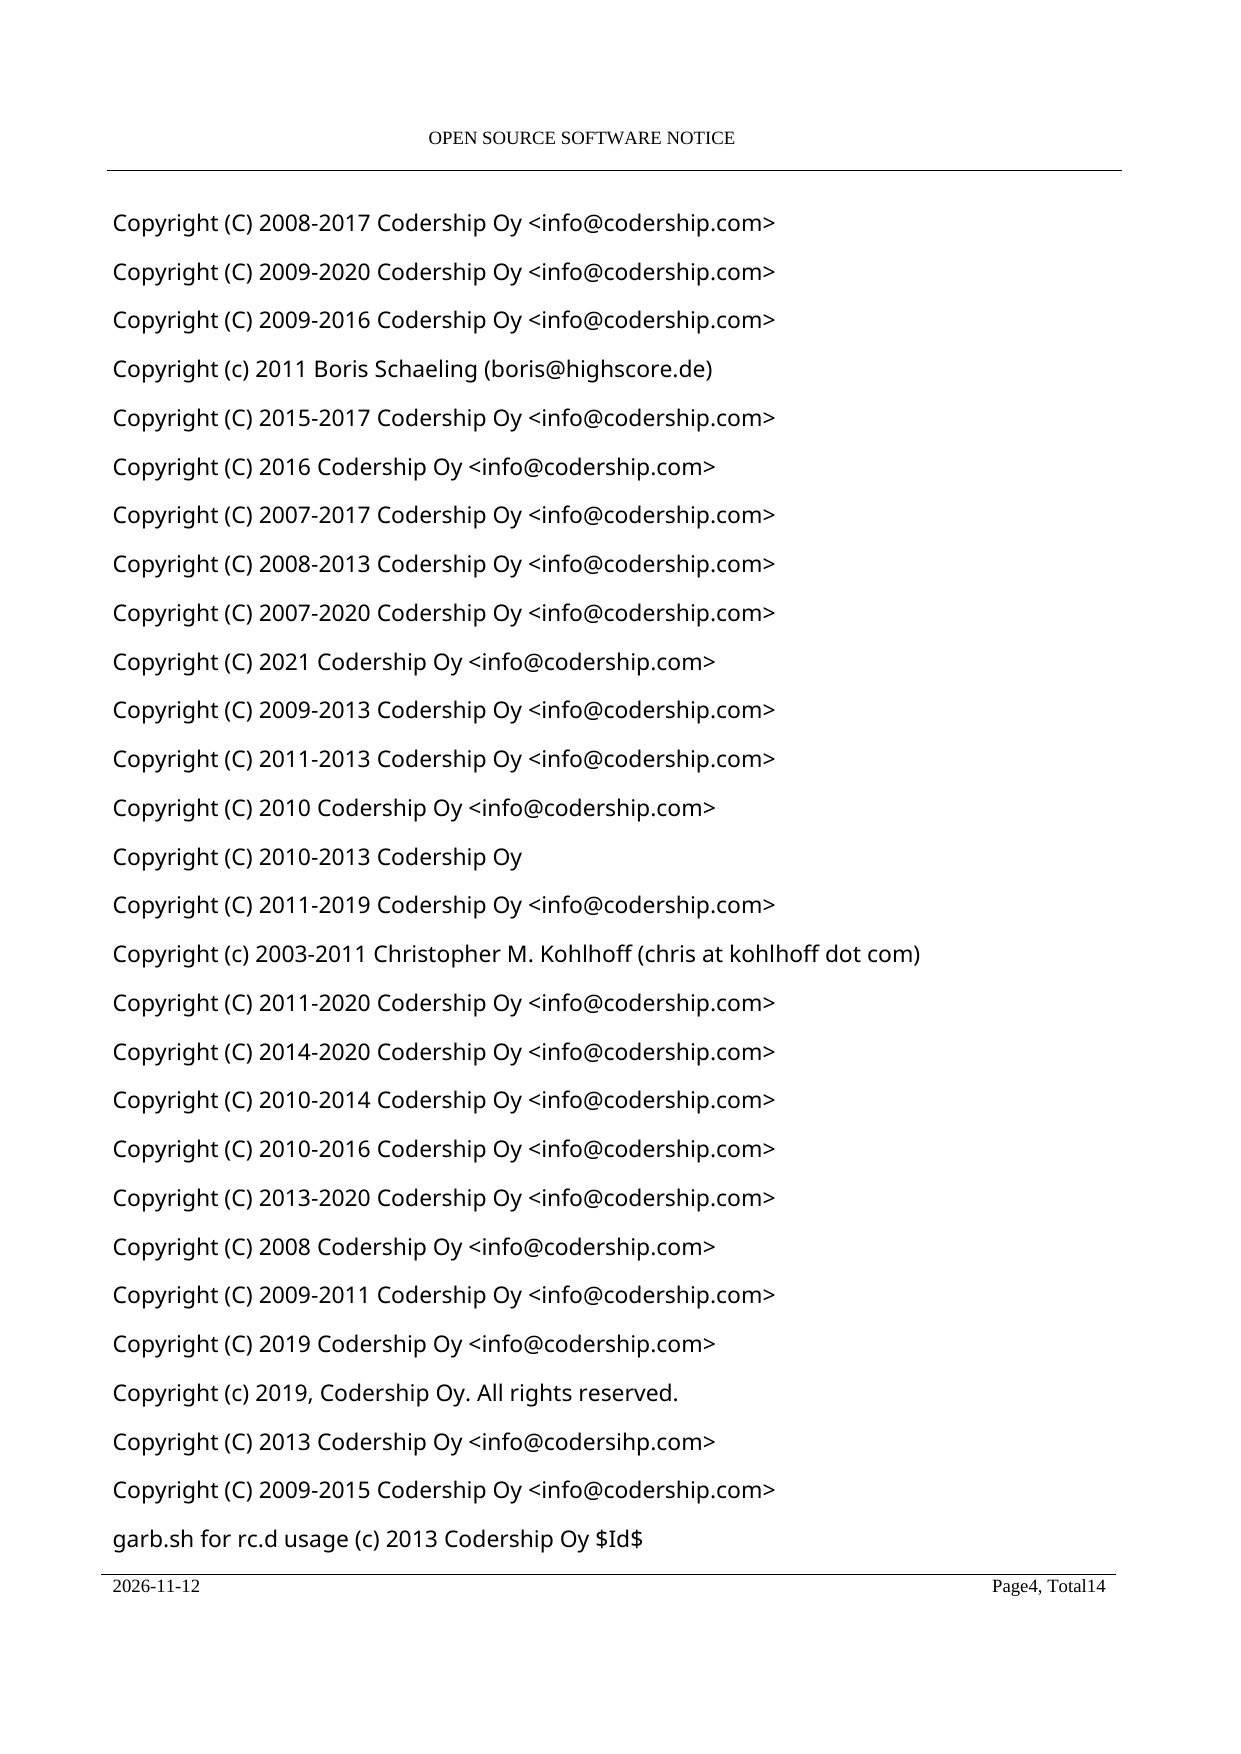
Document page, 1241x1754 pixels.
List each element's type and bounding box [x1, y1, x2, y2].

text [112, 206, 1128, 1555]
